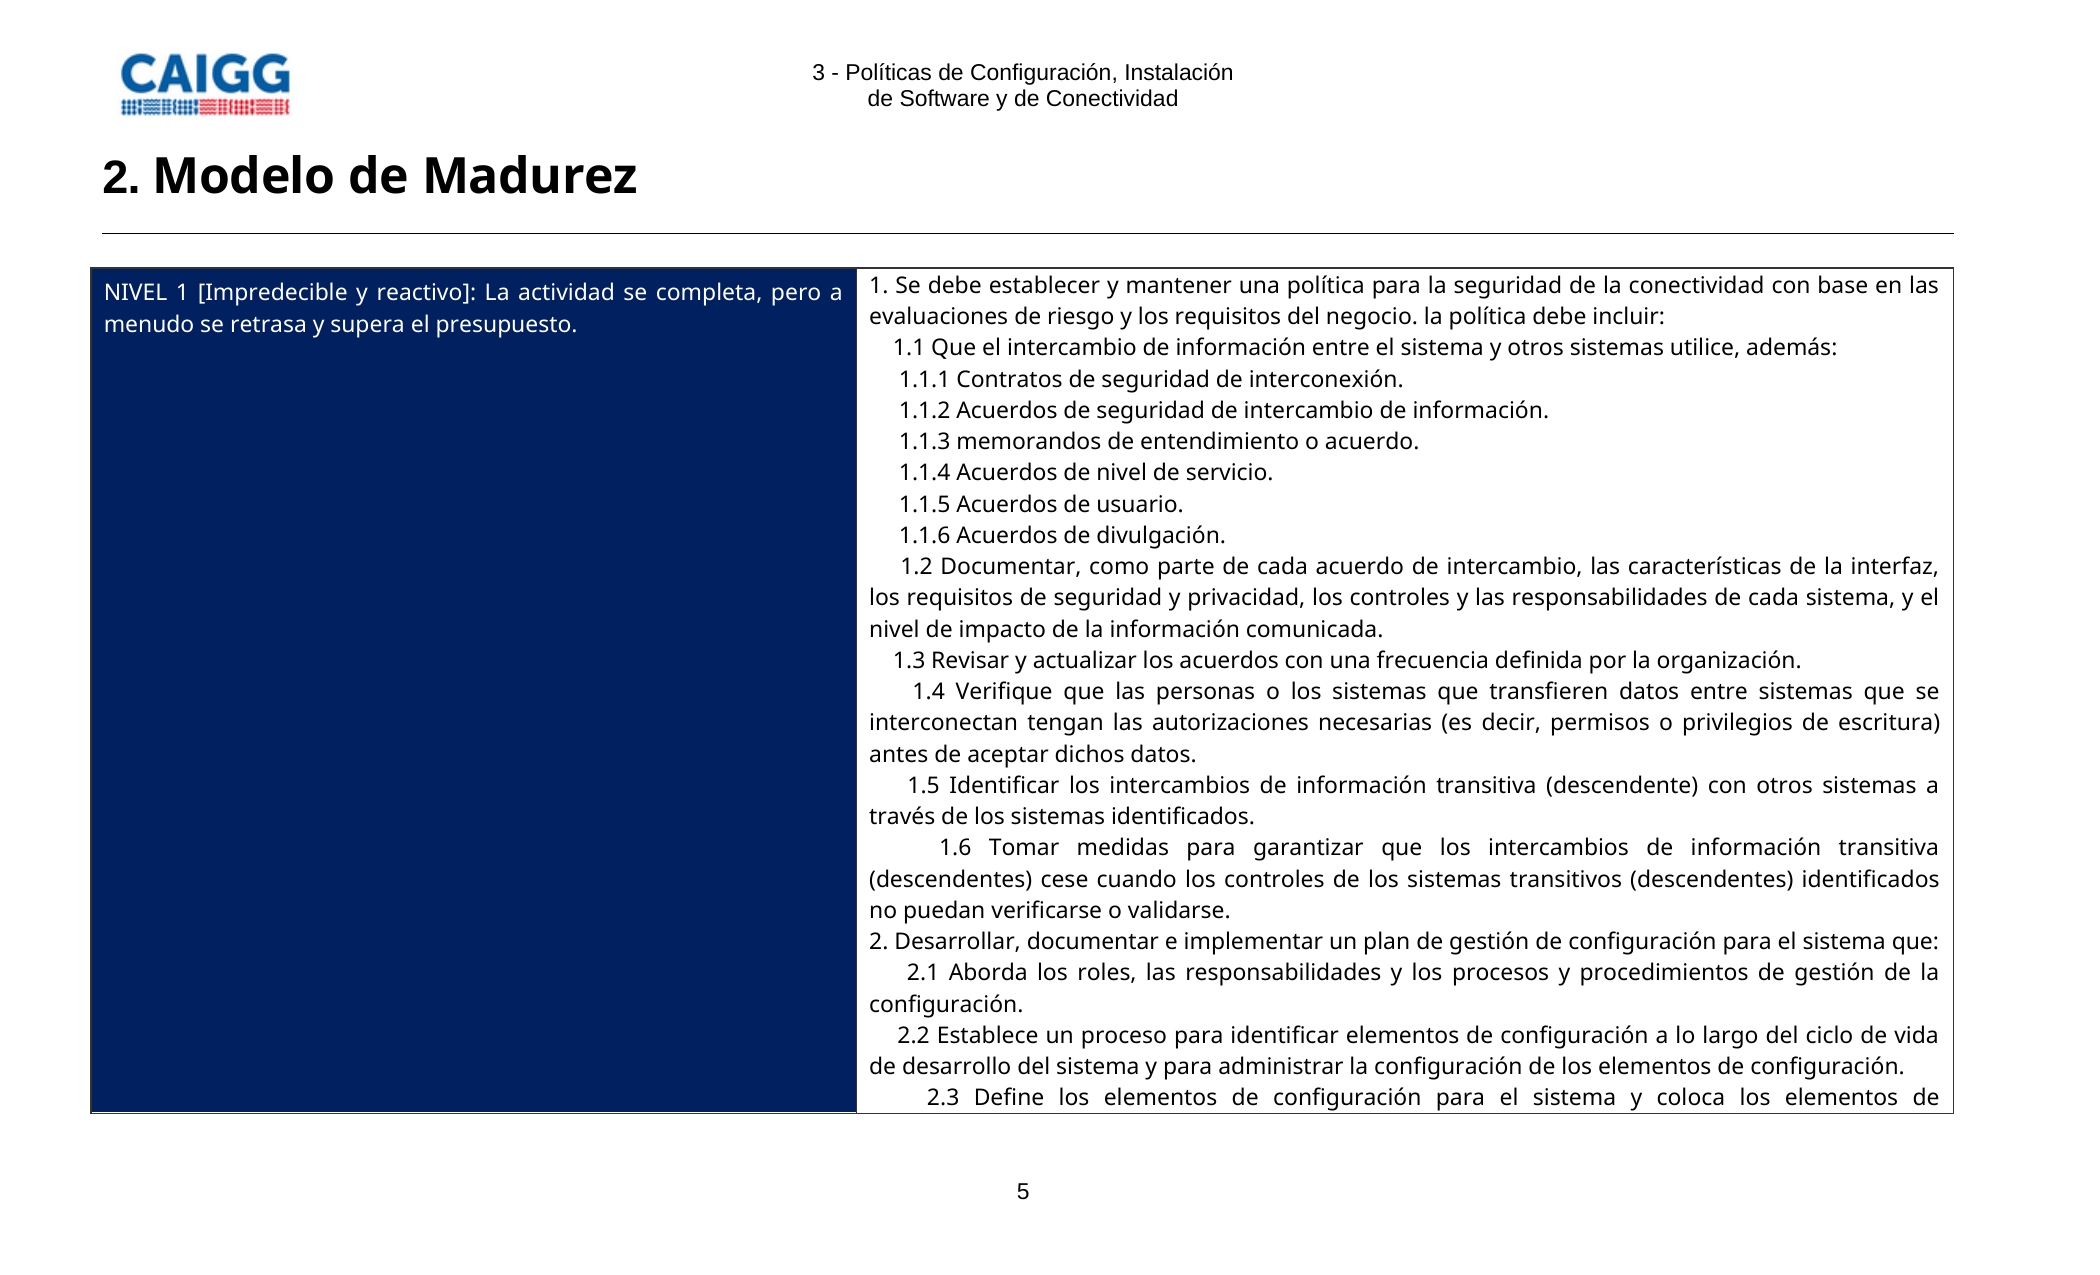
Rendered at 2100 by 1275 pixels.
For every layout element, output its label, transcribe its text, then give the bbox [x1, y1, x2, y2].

picture [90, 32, 329, 147]
table_header NIVEL 1 [Impredecible y reactivo]: La actividad se completa, pero a menudo se retrasa y supera el presupuesto. [92, 269, 856, 1112]
subtitle Modelo de Madurez [102, 139, 1954, 208]
